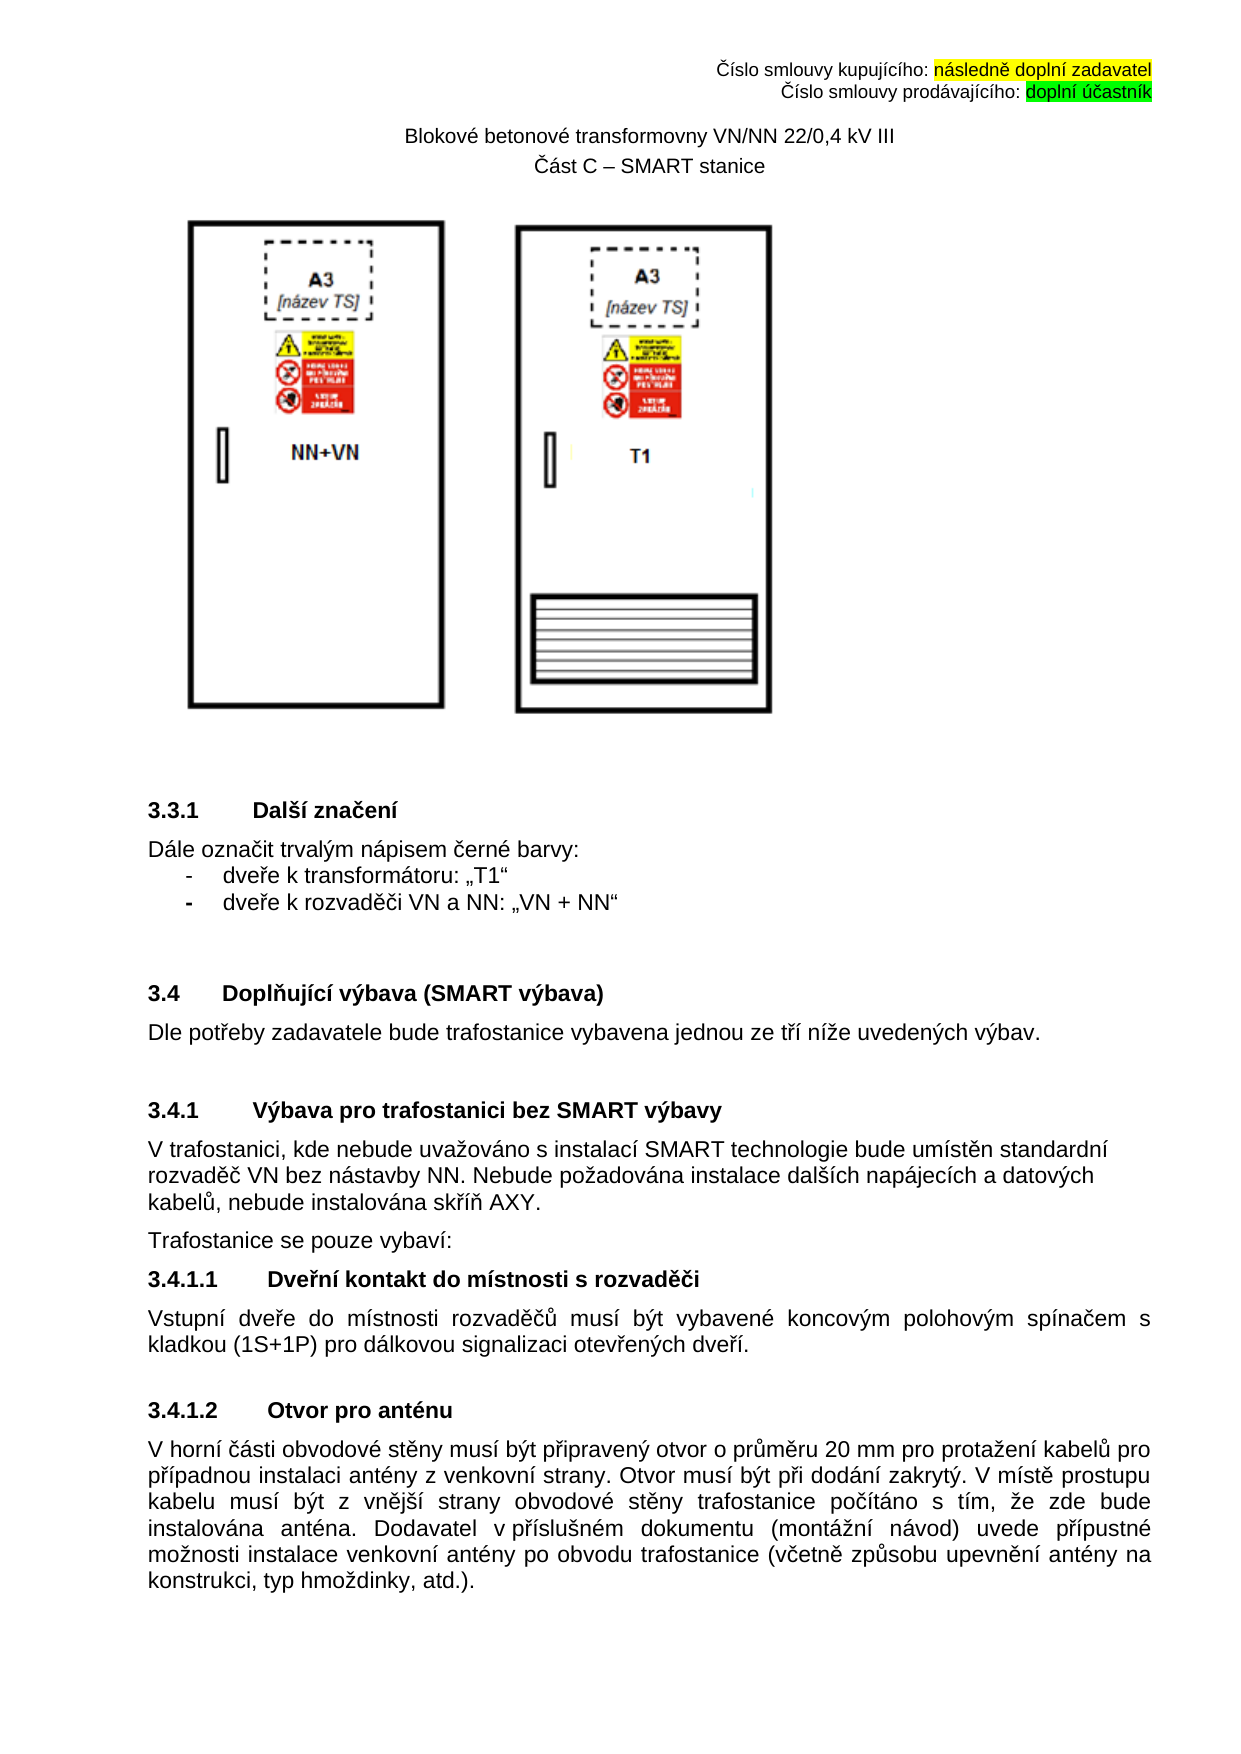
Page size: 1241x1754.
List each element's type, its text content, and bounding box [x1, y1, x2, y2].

list dveře k rozvaděči VN a NN: „VN + NN“ [185, 889, 1152, 915]
list dveře k transformátoru: „T1“ [185, 862, 1152, 889]
text Dle potřeby zadavatele bude trafostanice vybavena jednou ze tří níže uvedených výbav. [148, 1019, 1152, 1046]
picture [177, 208, 788, 728]
text Dále označit trvalým nápisem černé barvy: [148, 836, 1152, 862]
text V horní části obvodové stěny musí být připravený otvor o průměru 20 mm pro protažení kabelů pro případnou instalaci antény z venkovní strany. Otvor musí být při dodání zakrytý. V místě prostupu kabelu musí být z vnější strany obvodové stěny trafostanice počítáno s tím, že zde bude instalována anténa. Dodavatel v příslušném dokumentu (montážní návod) uvede přípustné možnosti instalace venkovní antény po obvodu trafostanice (včetně způsobu upevnění antény na konstrukci, typ hmoždinky, atd.). [148, 1436, 1152, 1594]
list Doplňující výbava (SMART výbava) [148, 980, 1152, 1007]
list Dveřní kontakt do místnosti s rozvaděči [148, 1266, 1152, 1293]
text V trafostanici, kde nebude uvažováno s instalací SMART technologie bude umístěn standardní rozvaděč VN bez nástavby NN. Nebude požadována instalace dalších napájecích a datových kabelů, nebude instalována skříň AXY. [148, 1136, 1152, 1215]
list Další značení [148, 797, 1152, 824]
list Otvor pro anténu [148, 1397, 1152, 1423]
text Vstupní dveře do místnosti rozvaděčů musí být vybavené koncovým polohovým spínačem s kladkou (1S+1P) pro dálkovou signalizaci otevřených dveří. [148, 1305, 1152, 1358]
text Trafostanice se pouze vybaví: [148, 1227, 1152, 1254]
list Výbava pro trafostanici bez SMART výbavy [148, 1097, 1152, 1123]
